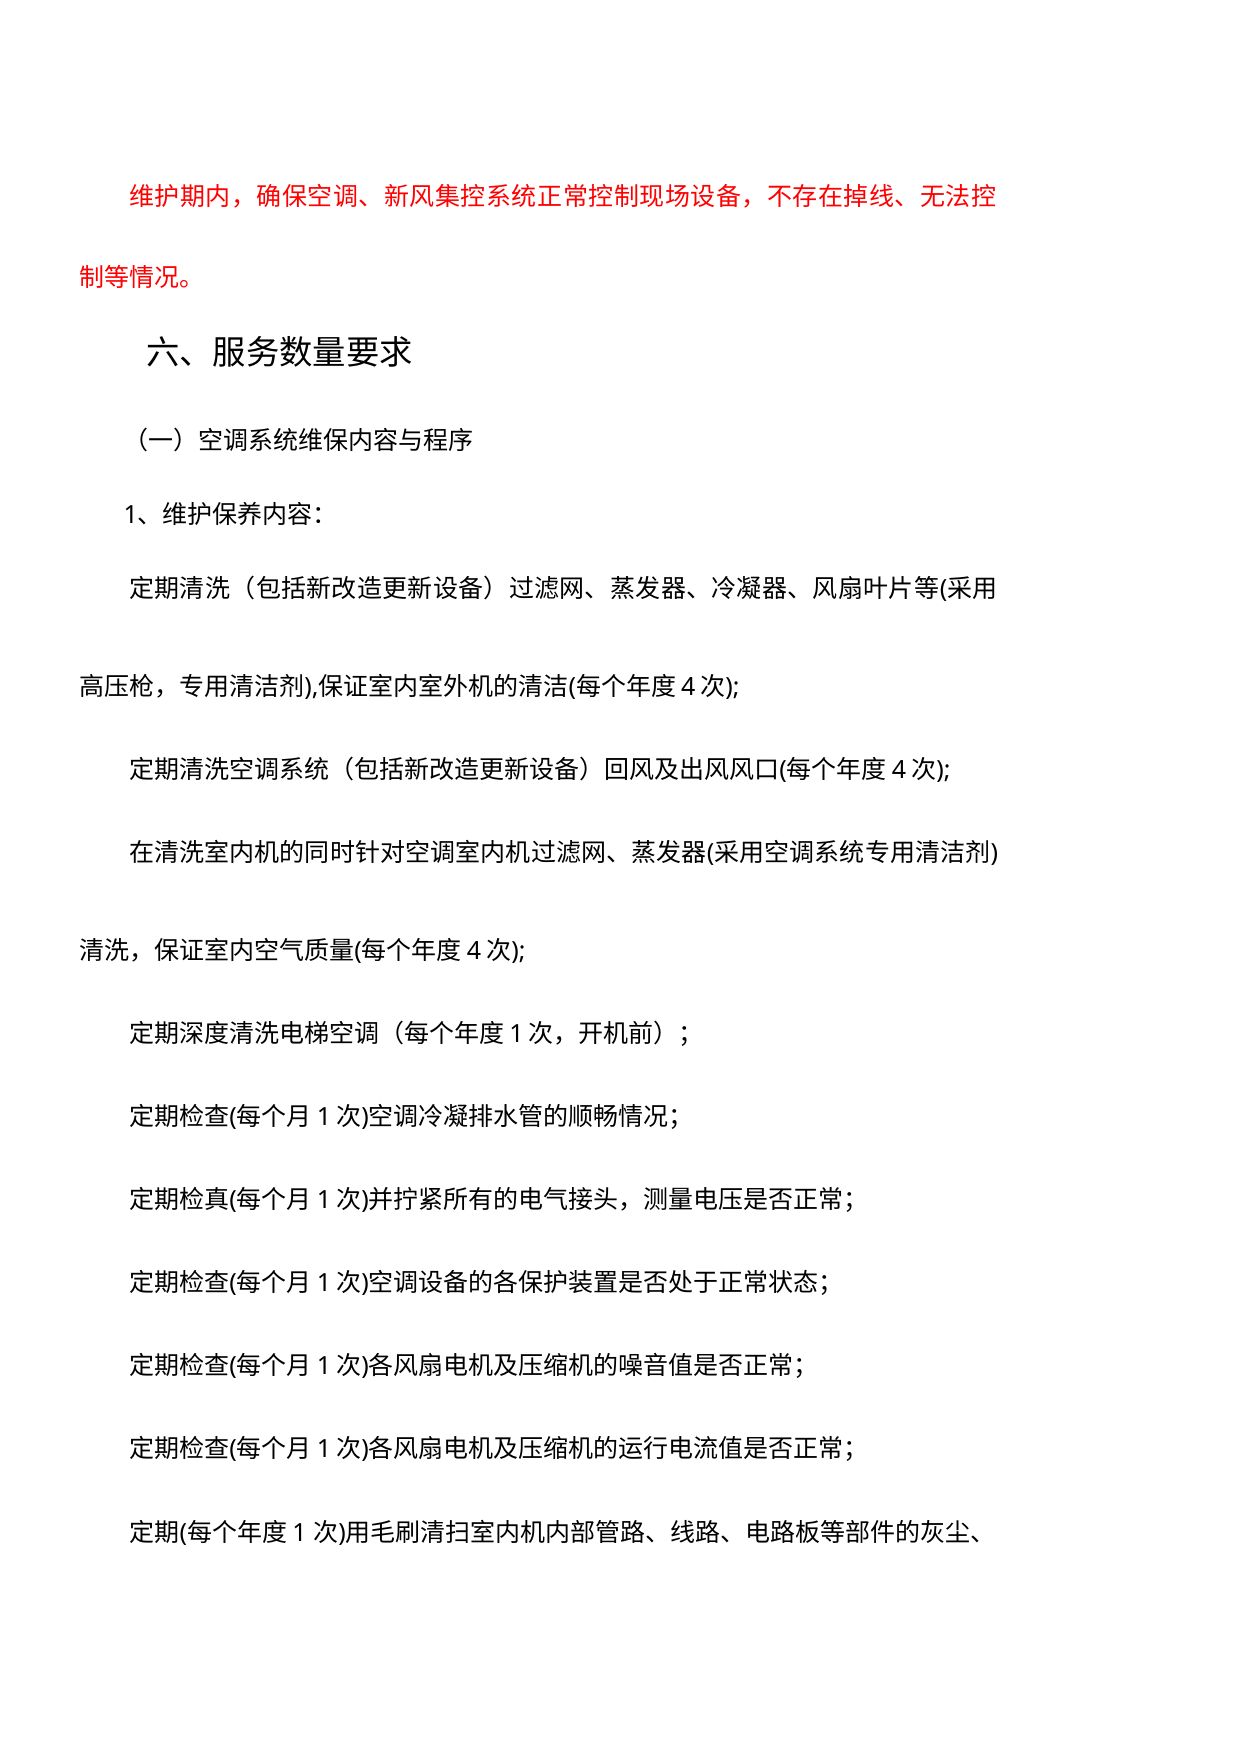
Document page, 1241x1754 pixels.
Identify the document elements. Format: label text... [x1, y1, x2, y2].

text 六、服务数量要求 [79, 317, 998, 382]
text 定期检查(每个月1次)空调设备的各保护装置是否处于正常状态； [79, 1248, 998, 1313]
text 定期清洗空调系统（包括新改造更新设备）回风及出风风口(每个年度4次); [79, 735, 998, 800]
text 在清洗室内机的同时针对空调室内机过滤网、蒸发器(采用空调系统专用清洁剂)清洗，保证室内空气质量(每个年度4次); [79, 818, 998, 981]
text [79, 1498, 998, 1563]
text 1、维护保养内容： [79, 480, 998, 545]
text 定期深度清洗电梯空调（每个年度1次，开机前）； [79, 999, 998, 1064]
text 维护期内，确保空调、新风集控系统正常控制现场设备，不存在掉线、无法控制等情况。 [79, 162, 998, 308]
text （一）空调系统维保内容与程序 [79, 406, 998, 471]
text 定期清洗（包括新改造更新设备）过滤网、蒸发器、冷凝器、风扇叶片等(采用高压枪，专用清洁剂),保证室内室外机的清洁(每个年度4次); [79, 554, 998, 717]
text 定期检真(每个月1次)并拧紧所有的电气接头，测量电压是否正常； [79, 1165, 998, 1230]
text 定期检查(每个月1次)空调冷凝排水管的顺畅情况； [79, 1082, 998, 1147]
text 定期检查(每个月1次)各风扇电机及压缩机的运行电流值是否正常； [79, 1414, 998, 1479]
text 定期检查(每个月1次)各风扇电机及压缩机的噪音值是否正常； [79, 1331, 998, 1396]
